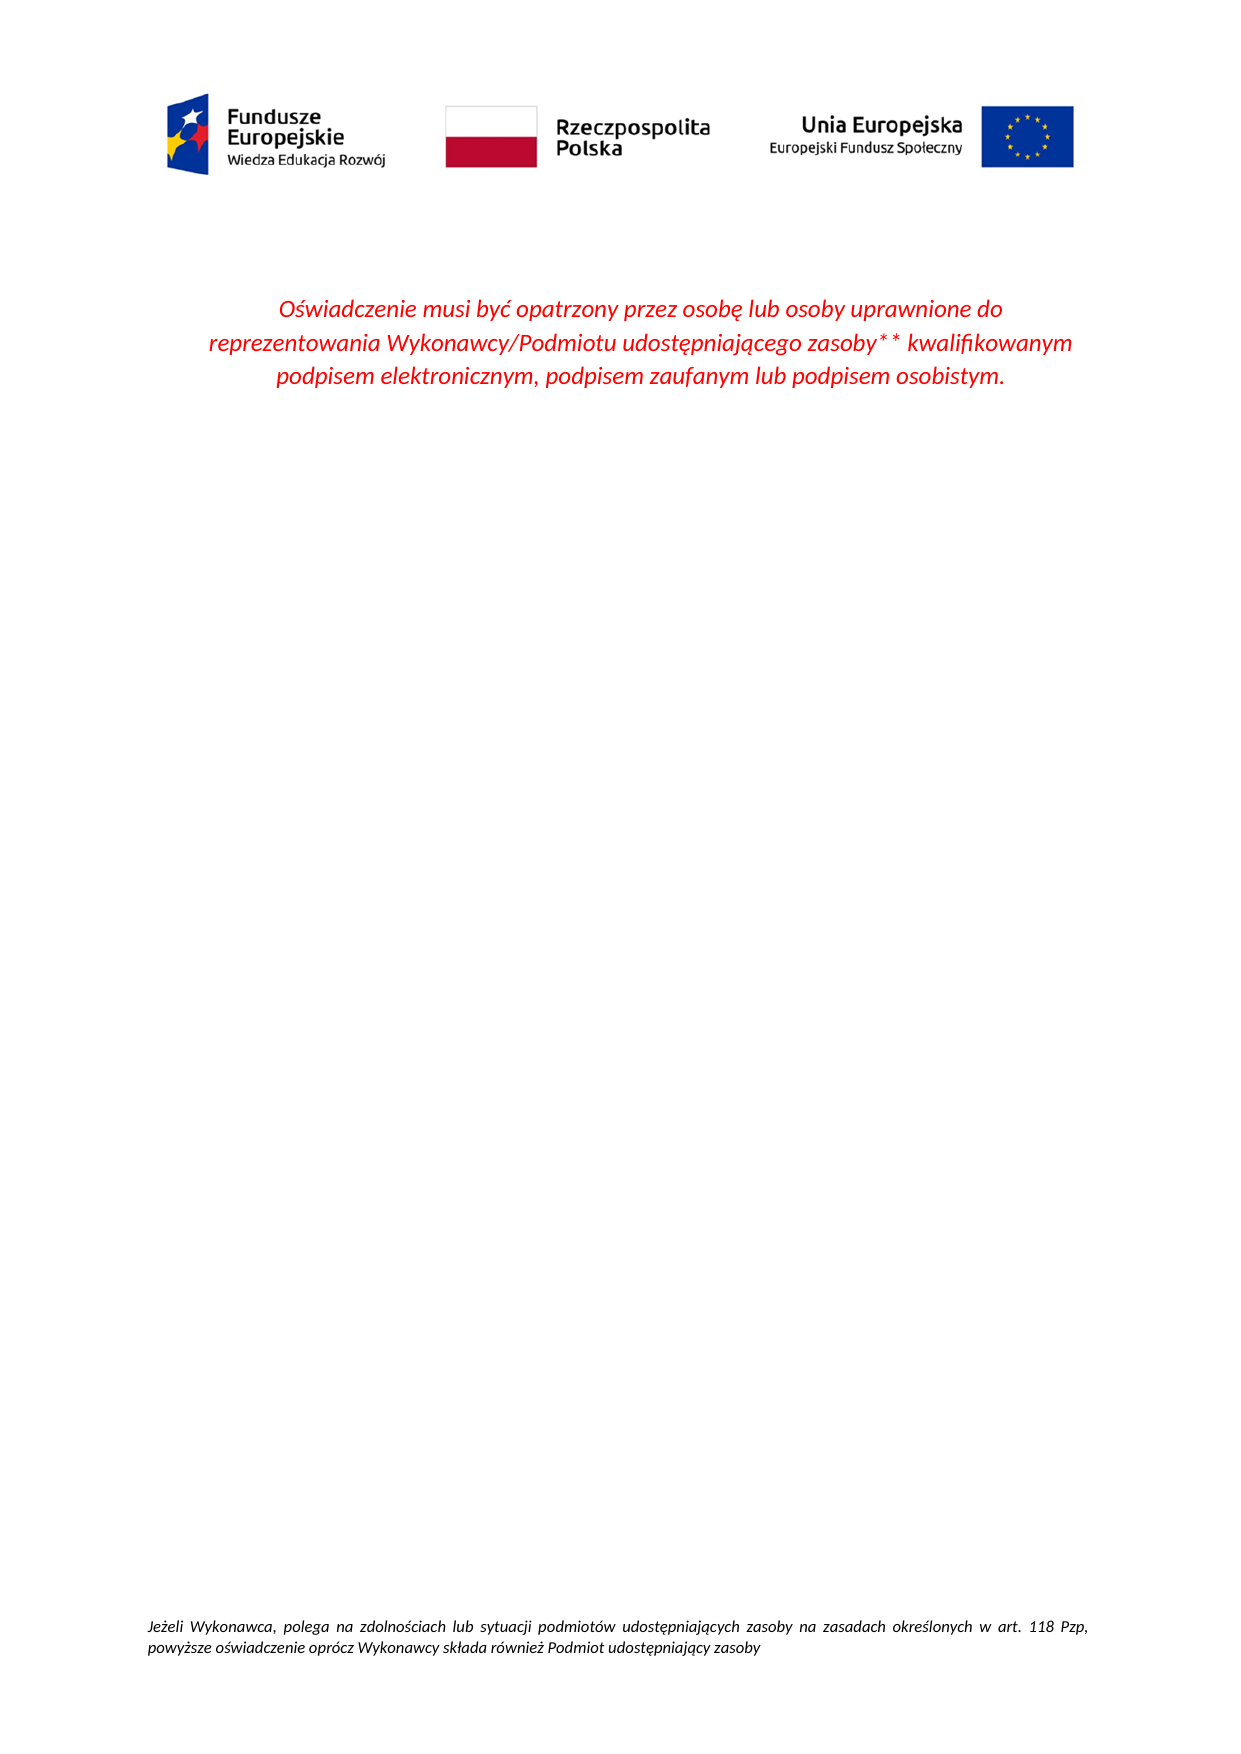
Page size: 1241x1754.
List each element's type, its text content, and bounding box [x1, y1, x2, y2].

picture [147, 73, 1093, 195]
text Oświadczenie musi być opatrzony przez osobę lub osoby uprawnione do reprezentowania Wykonawcy/Podmiotu udostępniającego zasoby** kwalifikowanym podpisem elektronicznym, podpisem zaufanym lub podpisem osobistym. [192, 293, 1092, 391]
